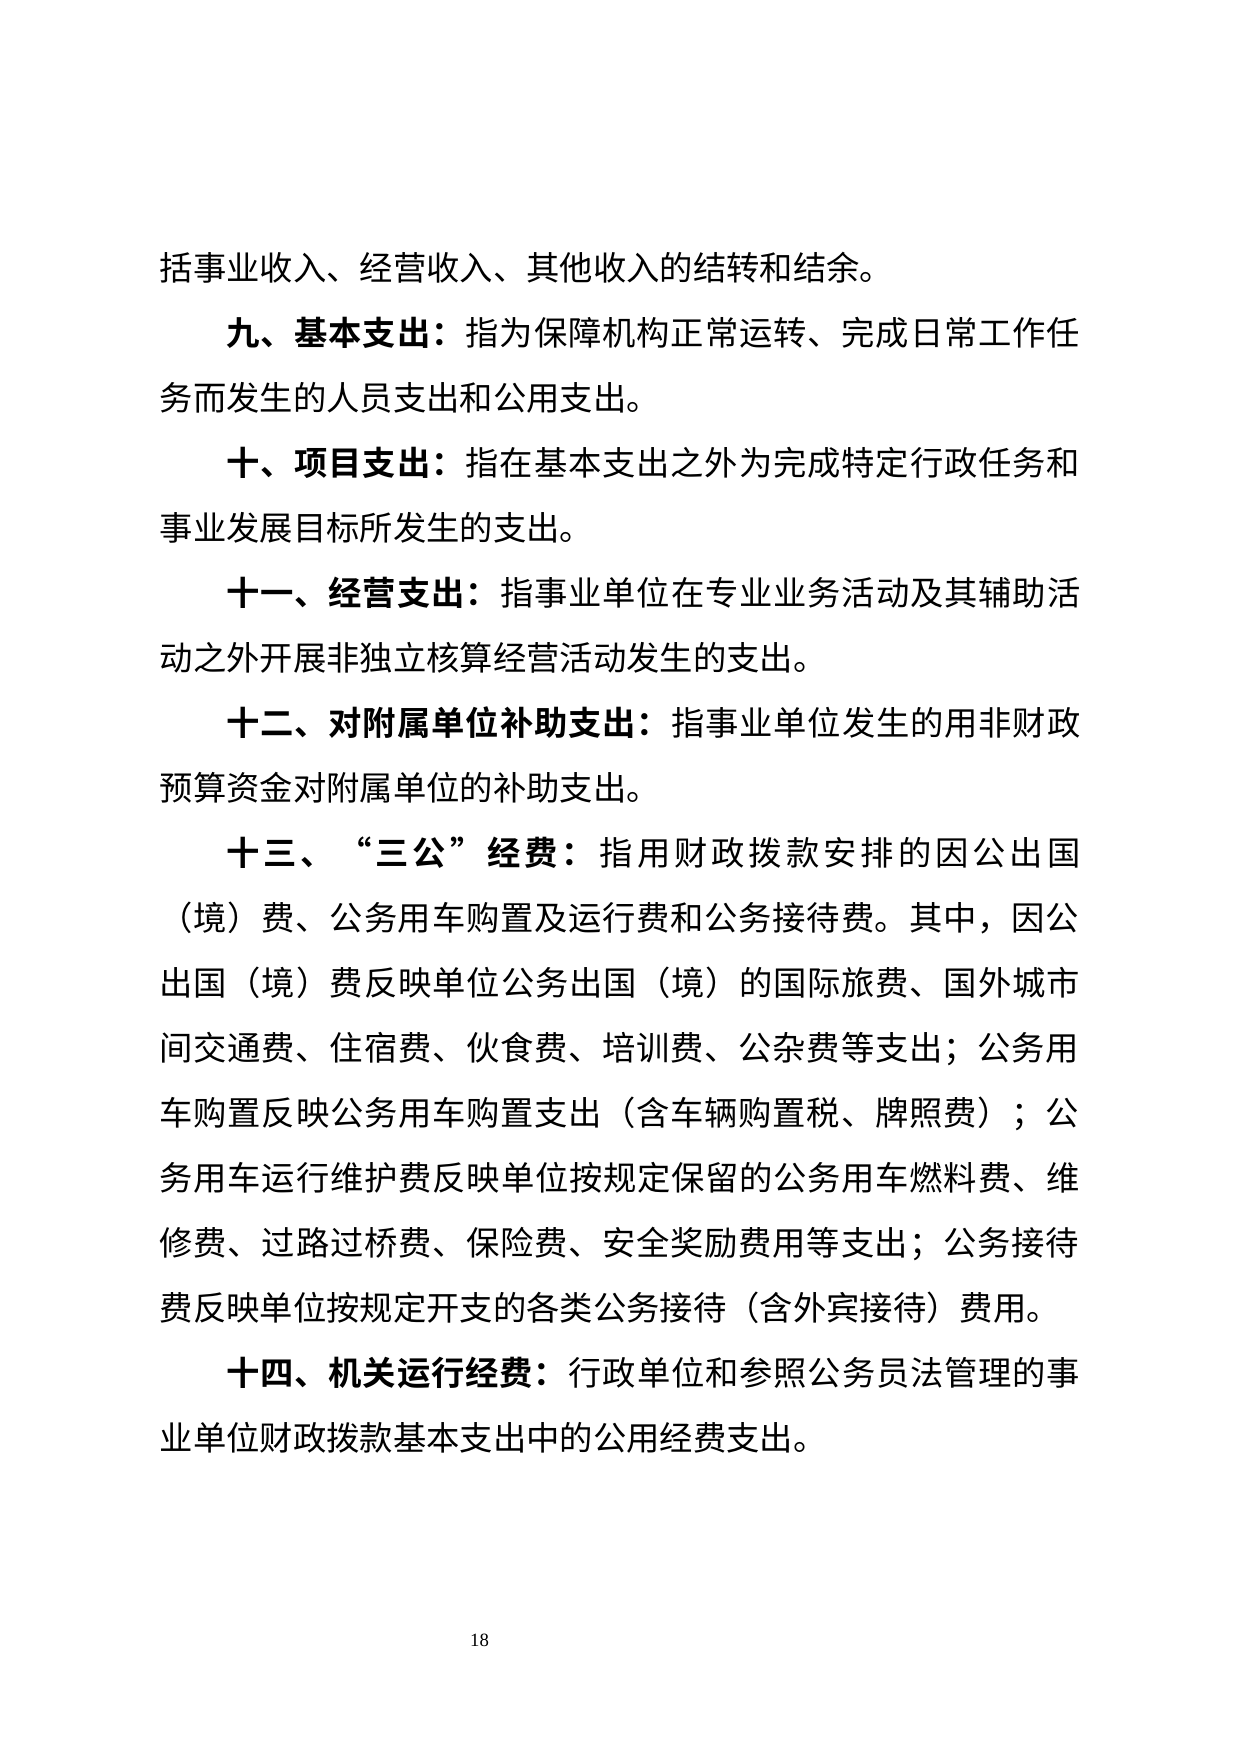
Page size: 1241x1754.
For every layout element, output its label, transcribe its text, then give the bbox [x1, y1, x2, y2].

text 十三、“三公”经费：指用财政拨款安排的因公出国（境）费、公务用车购置及运行费和公务接待费。其中，因公出国（境）费反映单位公务出国（境）的国际旅费、国外城市间交通费、住宿费、伙食费、培训费、公杂费等支出；公务用车购置反映公务用车购置支出（含车辆购置税、牌照费）；公务用车运行维护费反映单位按规定保留的公务用车燃料费、维修费、过路过桥费、保险费、安全奖励费用等支出；公务接待费反映单位按规定开支的各类公务接待（含外宾接待）费用。 [159, 818, 1081, 1338]
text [159, 233, 1081, 298]
text 九、基本支出：指为保障机构正常运转、完成日常工作任务而发生的人员支出和公用支出。 [159, 298, 1081, 428]
text 十一、经营支出：指事业单位在专业业务活动及其辅助活动之外开展非独立核算经营活动发生的支出。 [159, 558, 1081, 688]
text 十、项目支出：指在基本支出之外为完成特定行政任务和事业发展目标所发生的支出。 [159, 428, 1081, 558]
text 十四、机关运行经费：行政单位和参照公务员法管理的事业单位财政拨款基本支出中的公用经费支出。 [159, 1338, 1081, 1468]
text 十二、对附属单位补助支出：指事业单位发生的用非财政预算资金对附属单位的补助支出。 [159, 688, 1081, 818]
